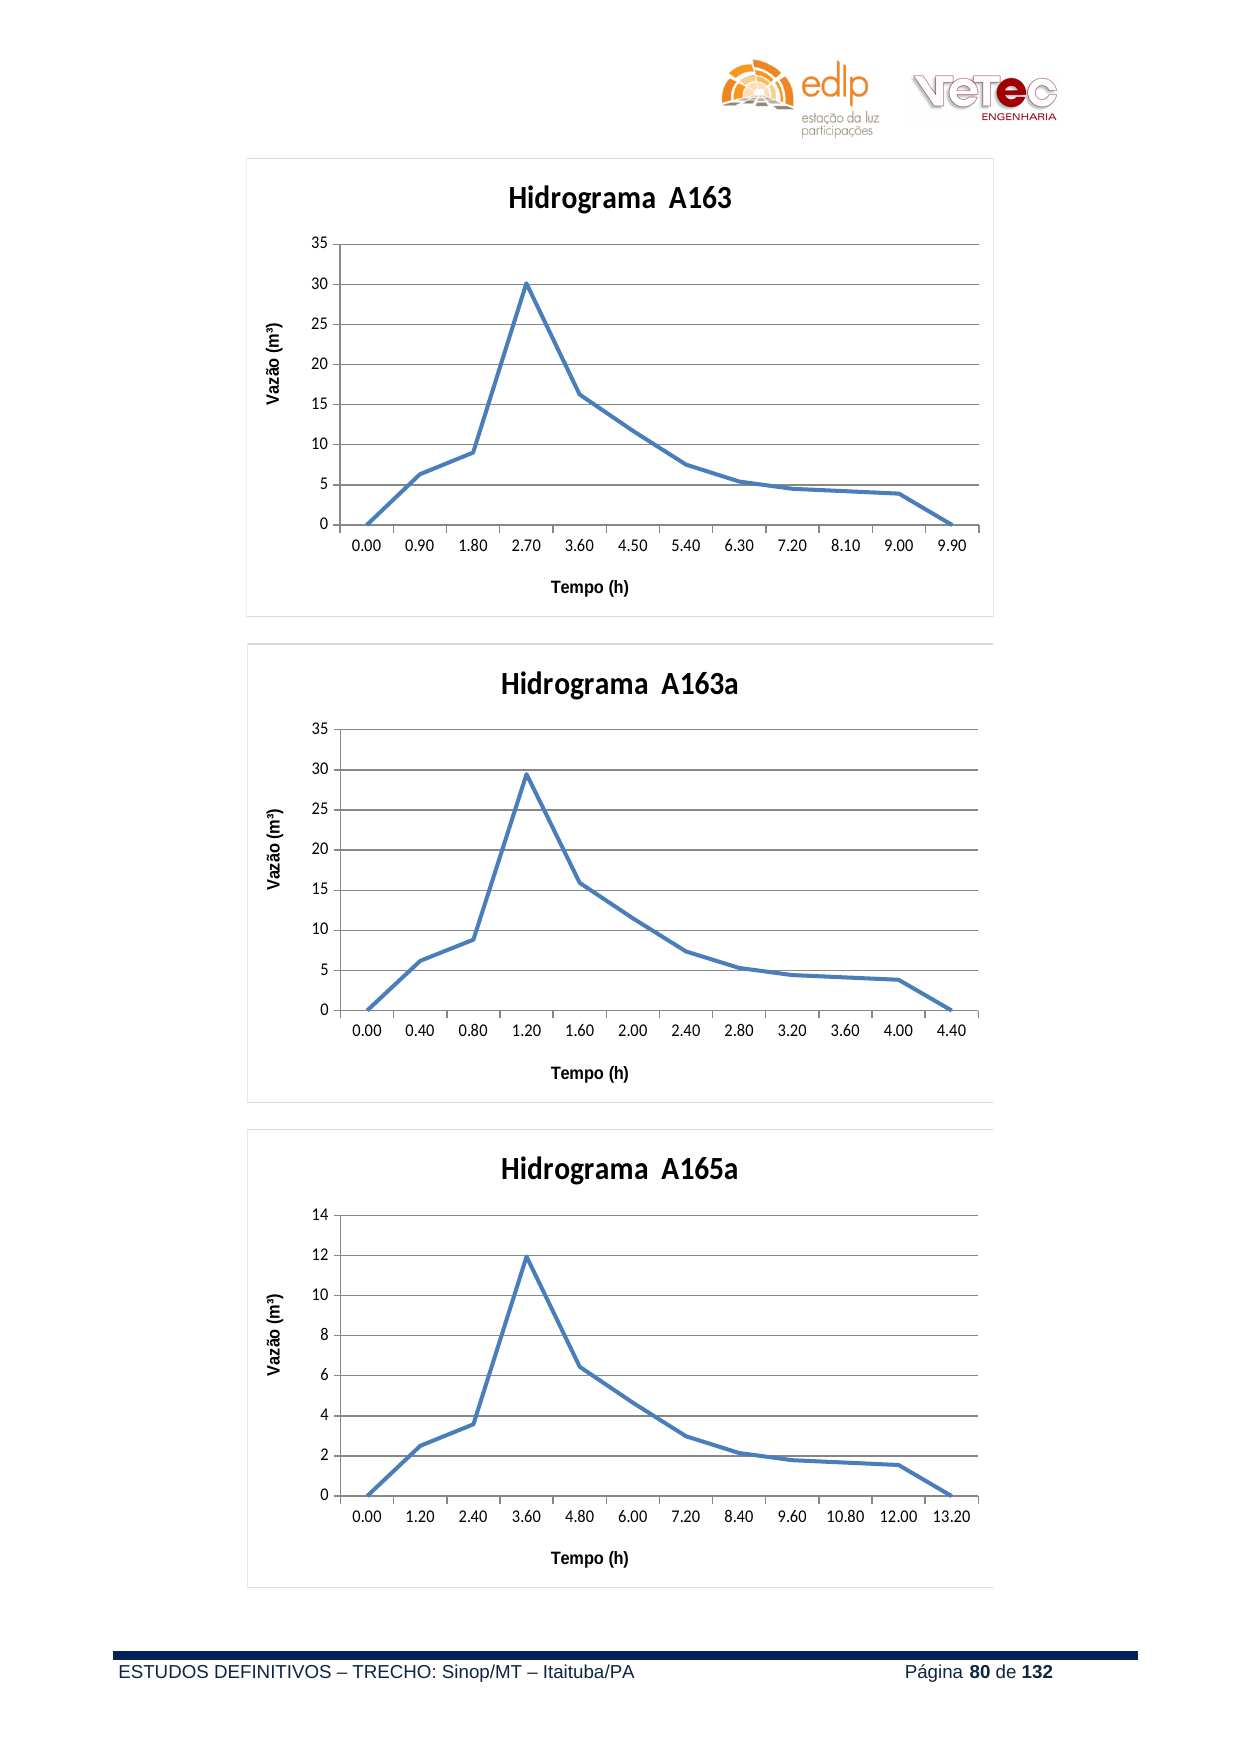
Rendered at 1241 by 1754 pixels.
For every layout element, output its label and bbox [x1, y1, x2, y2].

picture [904, 73, 1064, 127]
picture [700, 27, 893, 158]
